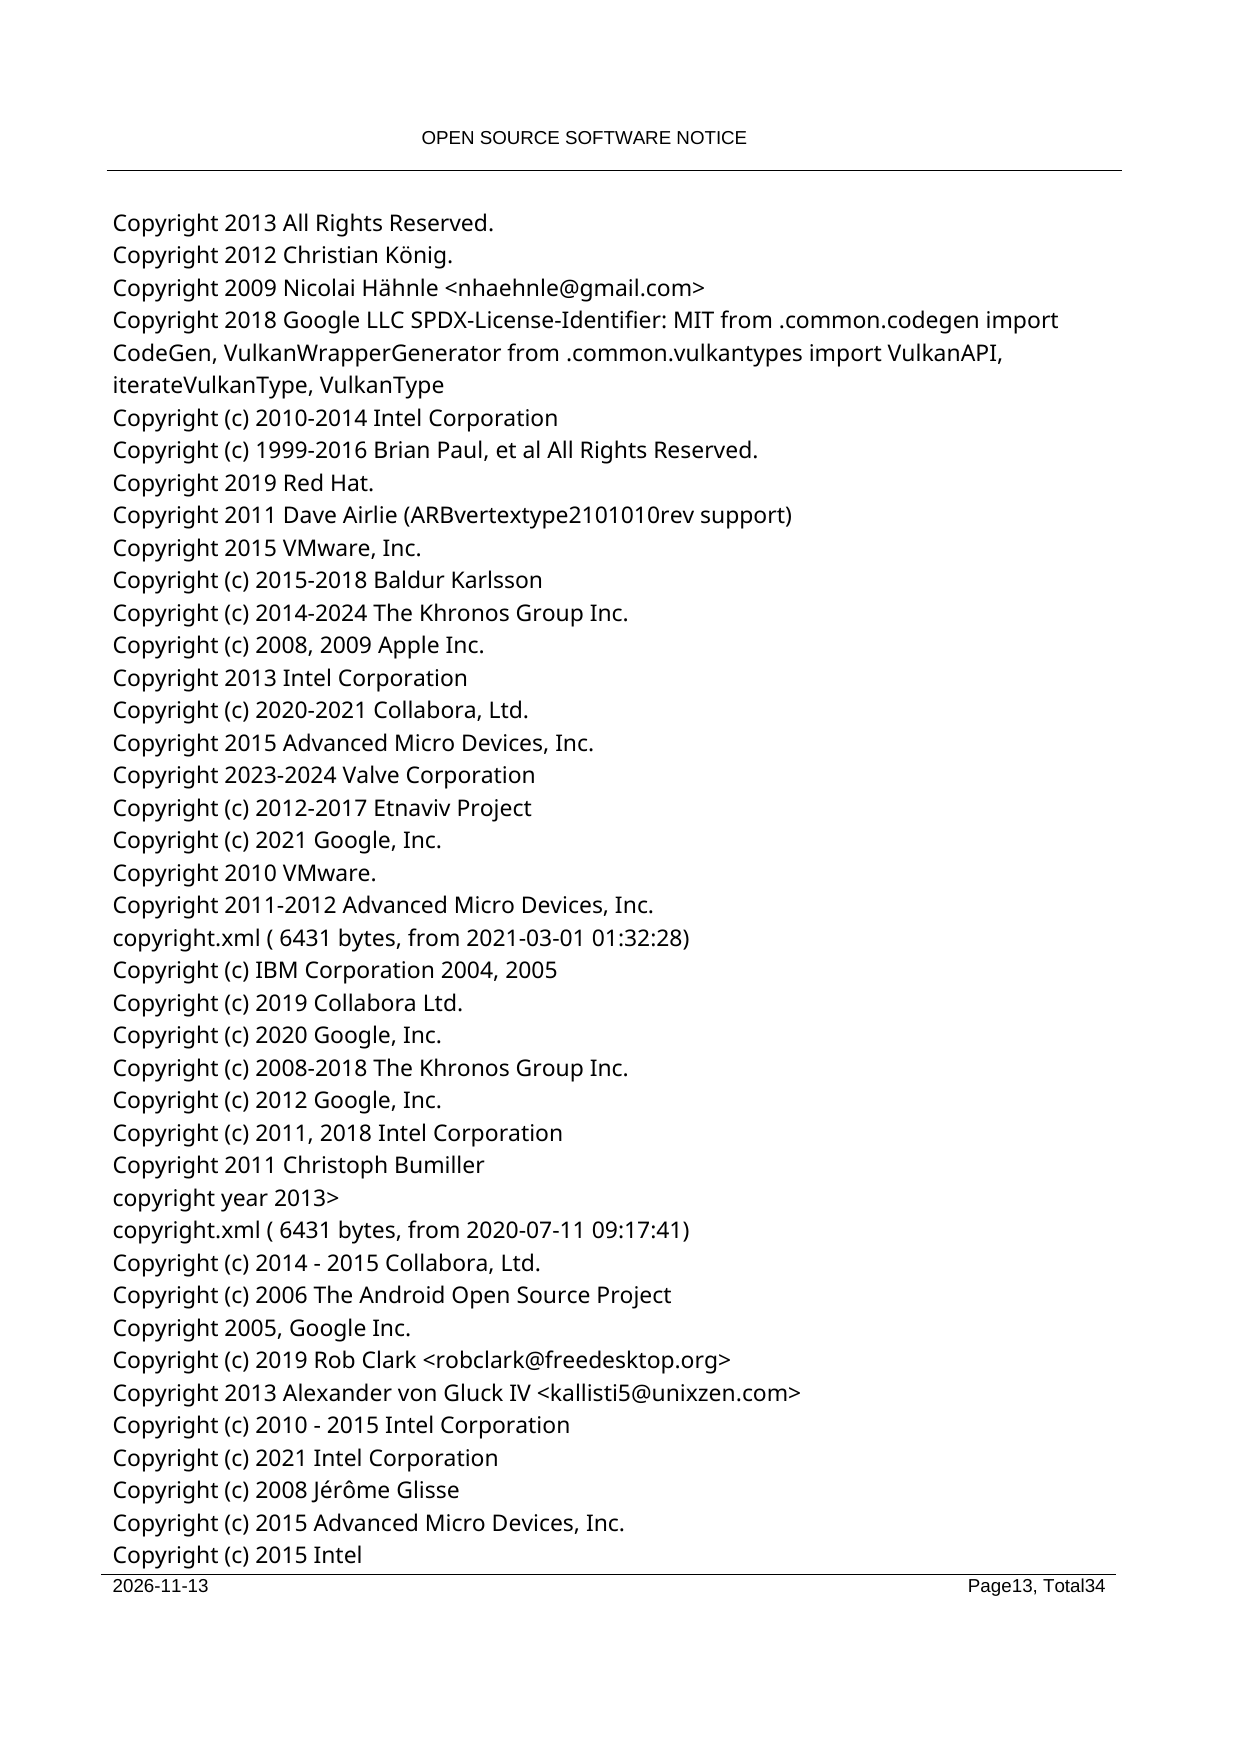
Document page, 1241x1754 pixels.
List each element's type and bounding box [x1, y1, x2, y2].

text [112, 206, 1128, 1571]
